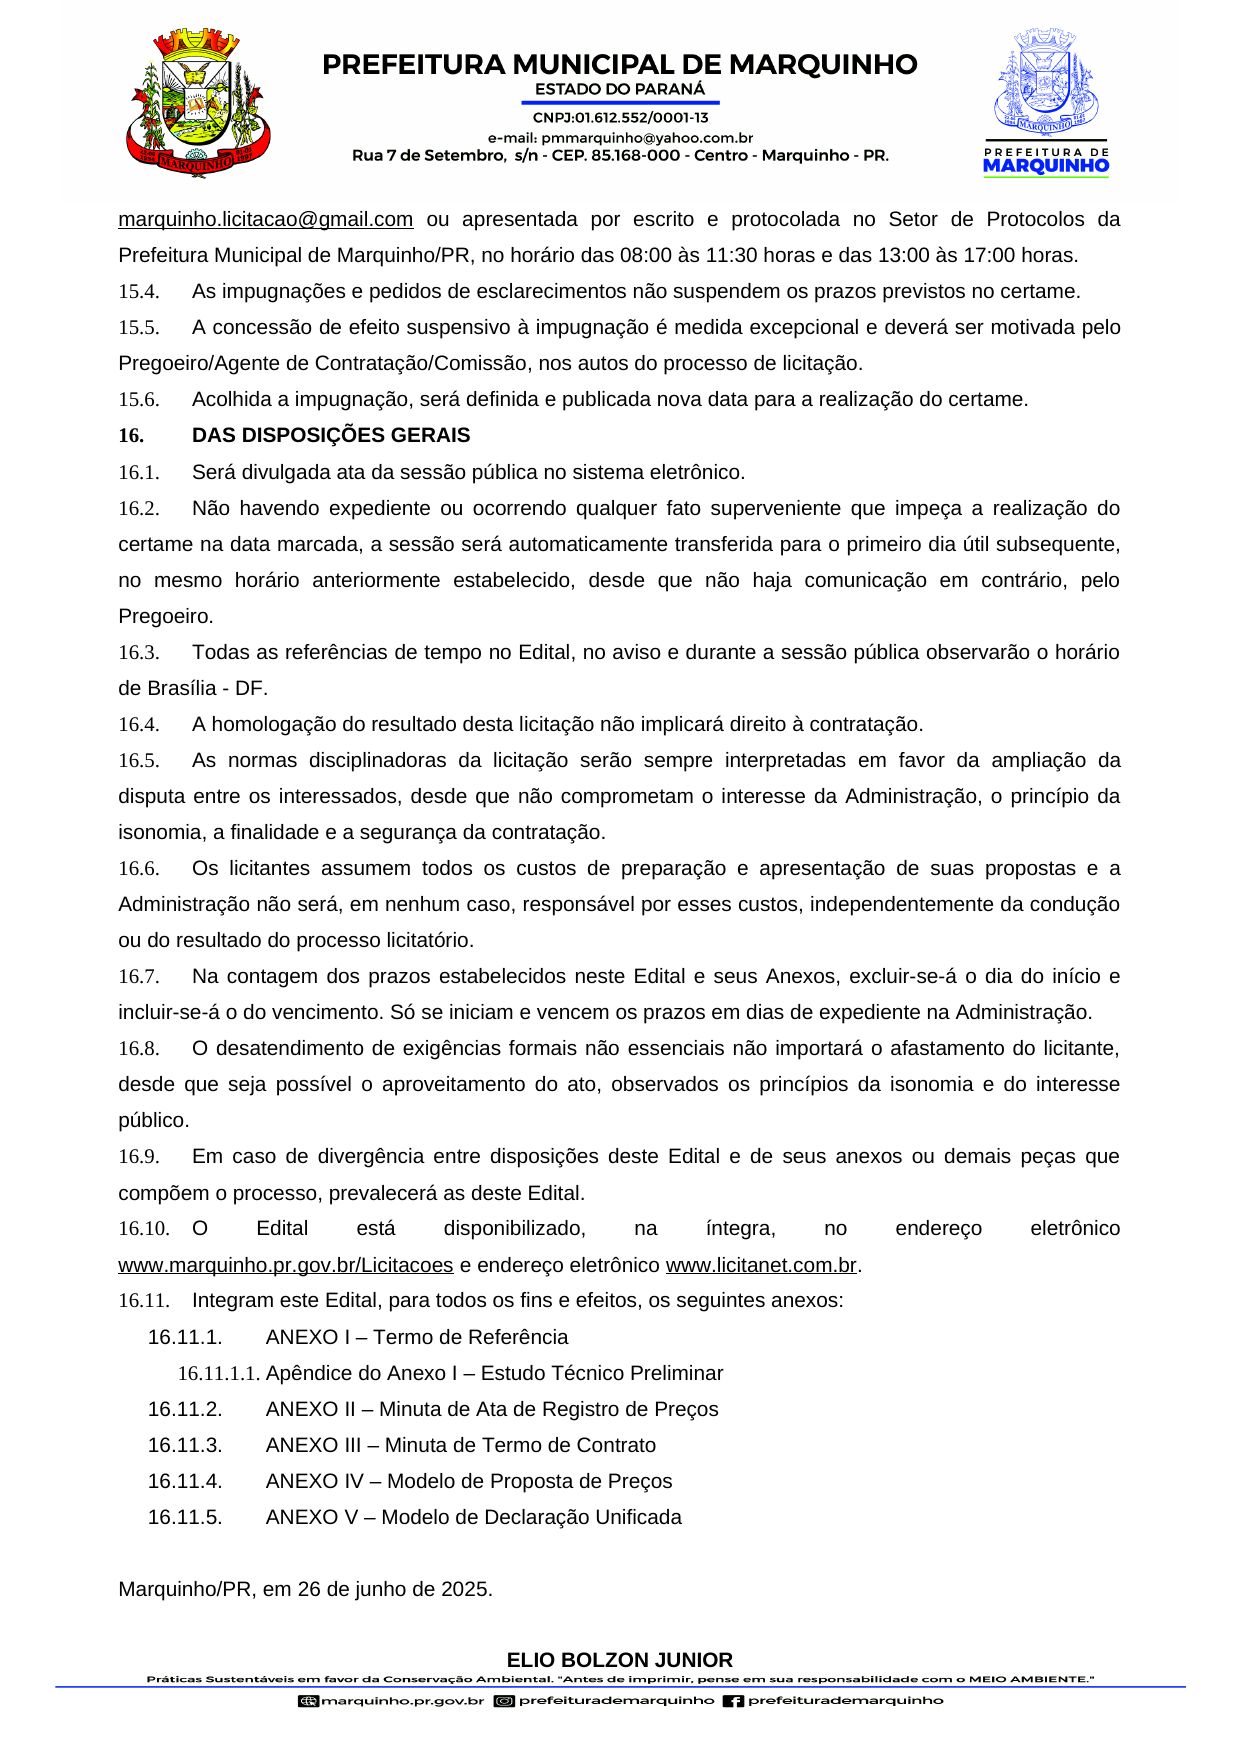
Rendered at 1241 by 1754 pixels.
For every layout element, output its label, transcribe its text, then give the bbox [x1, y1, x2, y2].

text ANEXO II – Minuta de Ata de Registro de Preços [148, 1397, 1122, 1421]
text As impugnações e pedidos de esclarecimentos não suspendem os prazos previstos no certame. [118, 279, 1122, 303]
text Todas as referências de tempo no Edital, no aviso e durante a sessão pública observarão o horário de Brasília - DF. [118, 640, 1122, 700]
text Apêndice do Anexo I – Estudo Técnico Preliminar [177, 1361, 1122, 1385]
text DAS DISPOSIÇÕES GERAIS [118, 423, 1122, 447]
text ANEXO V – Modelo de Declaração Unificada [148, 1504, 1122, 1528]
text Será divulgada ata da sessão pública no sistema eletrônico. [118, 459, 1122, 484]
text Na contagem dos prazos estabelecidos neste Edital e seus Anexos, excluir-se-á o dia do início e incluir-se-á o do vencimento. Só se iniciam e vencem os prazos em dias de expediente na Administração. [118, 964, 1122, 1024]
text Acolhida a impugnação, será definida e publicada nova data para a realização do certame. [118, 387, 1122, 411]
text Não havendo expediente ou ocorrendo qualquer fato superveniente que impeça a realização do certame na data marcada, a sessão será automaticamente transferida para o primeiro dia útil subsequente, no mesmo horário anteriormente estabelecido, desde que não haja comunicação em contrário, pelo Pregoeiro. [118, 496, 1122, 628]
text ANEXO I – Termo de Referência [148, 1324, 1122, 1348]
picture [60, 0, 1181, 203]
text As normas disciplinadoras da licitação serão sempre interpretadas em favor da ampliação da disputa entre os interessados, desde que não comprometam o interesse da Administração, o princípio da isonomia, a finalidade e a segurança da contratação. [118, 748, 1122, 844]
picture [31, 1655, 1210, 1727]
text ANEXO III – Minuta de Termo de Contrato [148, 1433, 1122, 1457]
text Em caso de divergência entre disposições deste Edital e de seus anexos ou demais peças que compõem o processo, prevalecerá as deste Edital. [118, 1144, 1122, 1204]
text ANEXO IV – Modelo de Proposta de Preços [148, 1469, 1122, 1493]
text Integram este Edital, para todos os fins e efeitos, os seguintes anexos: [118, 1288, 1122, 1312]
text A concessão de efeito suspensivo à impugnação é medida excepcional e deverá ser motivada pelo Pregoeiro/Agente de Contratação/Comissão, nos autos do processo de licitação. [118, 315, 1122, 375]
text O Edital está disponibilizado, na íntegra, no endereço eletrônico www.marquinho.pr.gov.br/Licitacoes e endereço eletrônico www.licitanet.com.br. [118, 1216, 1122, 1276]
text Marquinho/PR, em 26 de junho de 2025. [118, 1576, 1122, 1600]
text Os licitantes assumem todos os custos de preparação e apresentação de suas propostas e a Administração não será, em nenhum caso, responsável por esses custos, independentemente da condução ou do resultado do processo licitatório. [118, 856, 1122, 952]
text O desatendimento de exigências formais não essenciais não importará o afastamento do licitante, desde que seja possível o aproveitamento do ato, observados os princípios da isonomia e do interesse público. [118, 1036, 1122, 1132]
text ELIO BOLZON JUNIOR [118, 1648, 1122, 1672]
text A homologação do resultado desta licitação não implicará direito à contratação. [118, 712, 1122, 736]
